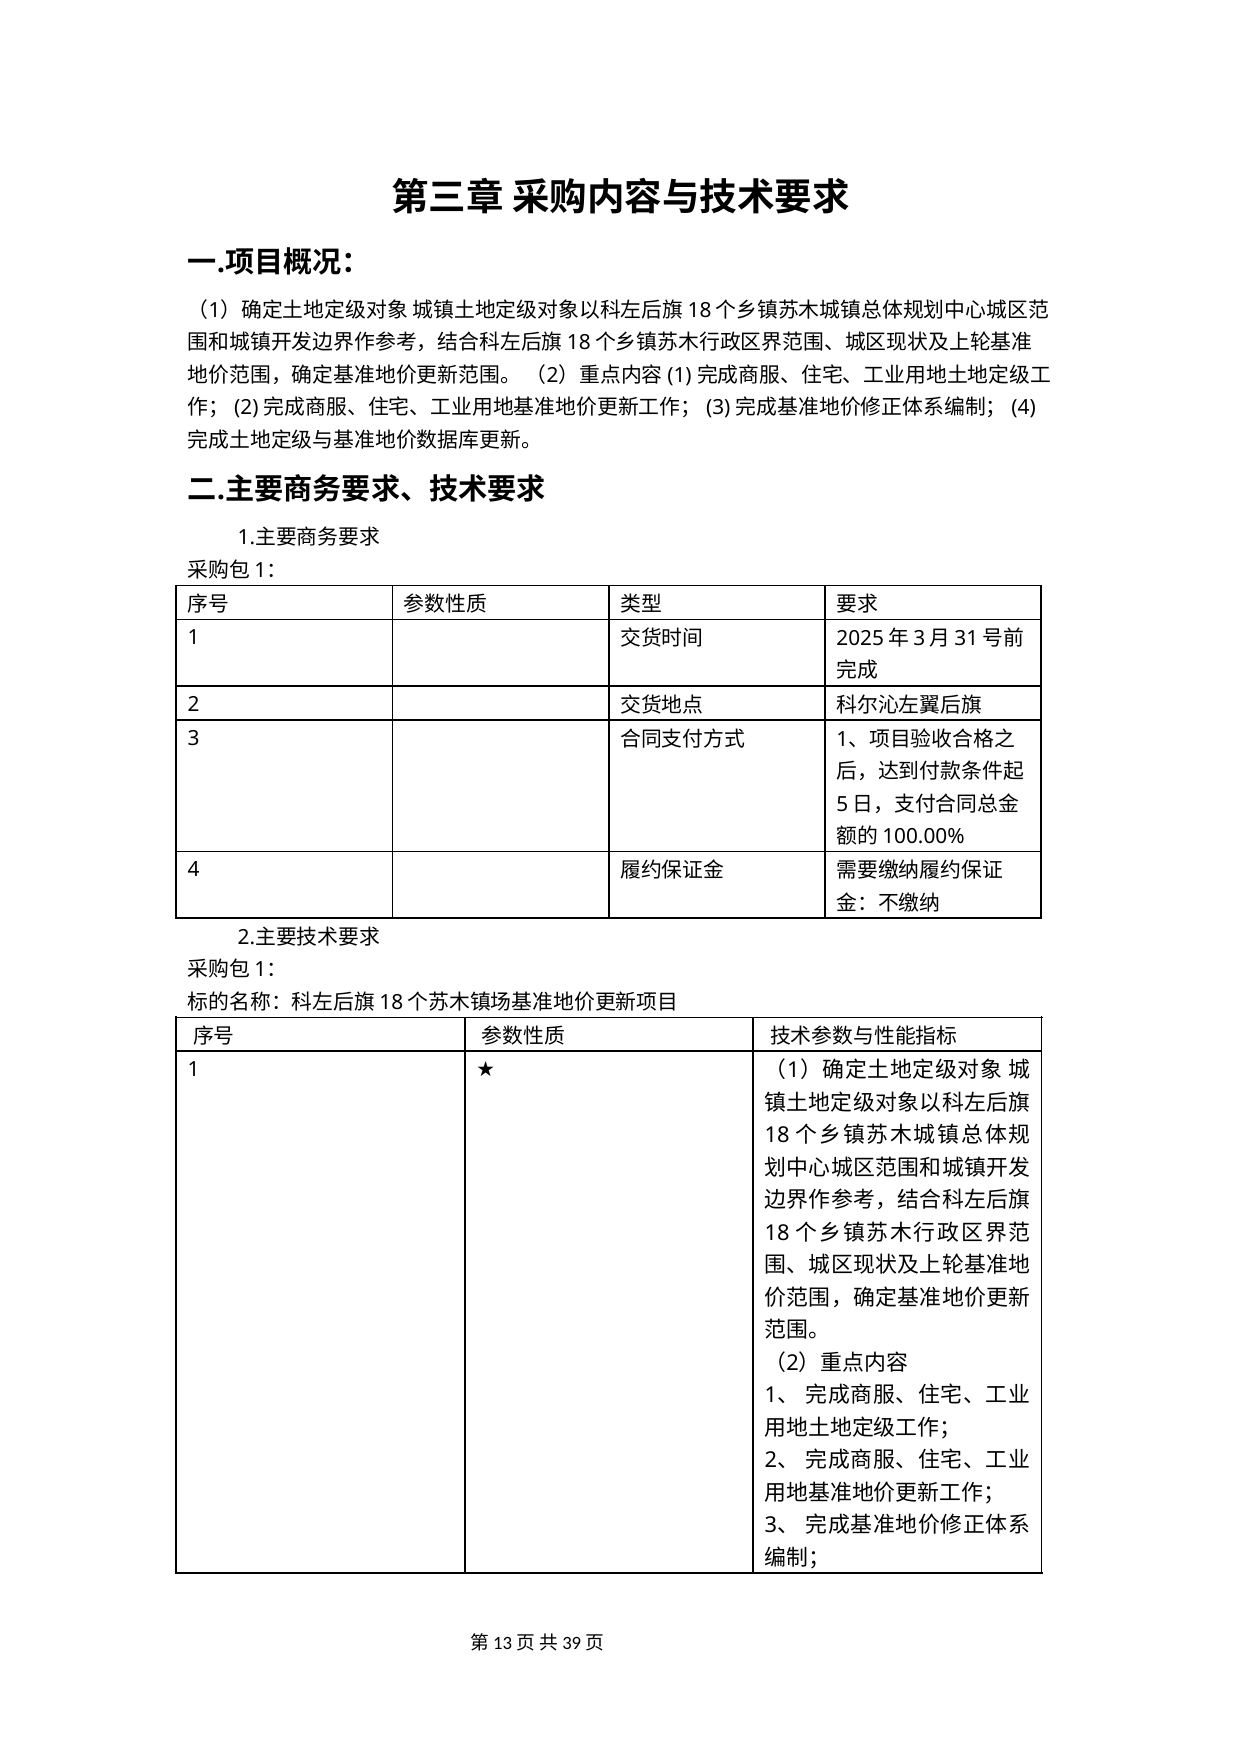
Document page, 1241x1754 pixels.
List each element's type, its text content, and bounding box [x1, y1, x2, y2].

table_cell [393, 721, 608, 851]
table_cell 科尔沁左翼后旗 [826, 687, 1040, 719]
text 1.主要商务要求 [187, 519, 1053, 552]
table_header 序号 [177, 1018, 464, 1050]
table_cell 3 [177, 721, 392, 851]
table_header 技术参数与性能指标 [754, 1018, 1041, 1050]
table_cell 履约保证金 [610, 852, 824, 917]
text （1）确定土地定级对象 城镇土地定级对象以科左后旗18个乡镇苏木城镇总体规划中心城区范围和城镇开发边界作参考，结合科左后旗18个乡镇苏木行政区界范围、城区现状及上轮基准地价范围，确定基准地价更新范围。 （2）重点内容 (1) 完成商服、住宅、工业用地土地定级工作； (2) 完成商服、住宅、工业用地基准地价更新工作； (3) 完成基准地价修正体系编制； (4) 完成土地定级与基准地价数据库更新。 [187, 292, 1053, 454]
table_cell 需要缴纳履约保证金：不缴纳 [826, 852, 1040, 917]
table_cell 1 [177, 620, 392, 685]
table_cell 4 [177, 852, 392, 917]
text 二.主要商务要求、技术要求 [187, 454, 1053, 519]
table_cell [754, 1052, 1041, 1572]
text 一.项目概况： [187, 227, 1053, 292]
text 标的名称：科左后旗18个苏木镇场基准地价更新项目 [187, 984, 1053, 1016]
table_header 参数性质 [393, 586, 608, 618]
table_header 要求 [826, 586, 1040, 618]
table_cell [393, 620, 608, 685]
table_cell [393, 687, 608, 719]
text 采购包1： [187, 552, 1053, 584]
table_header 参数性质 [466, 1018, 752, 1050]
table_cell 1 [177, 1052, 464, 1572]
table_header 序号 [177, 586, 392, 618]
text 采购包1： [187, 951, 1053, 984]
text 2.主要技术要求 [187, 919, 1053, 951]
table_cell 2 [177, 687, 392, 719]
table_header 类型 [610, 586, 824, 618]
text 第三章 采购内容与技术要求 [187, 162, 1053, 227]
table_cell 交货时间 [610, 620, 824, 685]
table_cell [393, 852, 608, 917]
table_cell ★ [466, 1052, 752, 1572]
table_cell 合同支付方式 [610, 721, 824, 851]
table_cell 2025年3月31号前完成 [826, 620, 1040, 685]
table_cell 交货地点 [610, 687, 824, 719]
table_cell 1、项目验收合格之后，达到付款条件起5日，支付合同总金额的100.00% [826, 721, 1040, 851]
